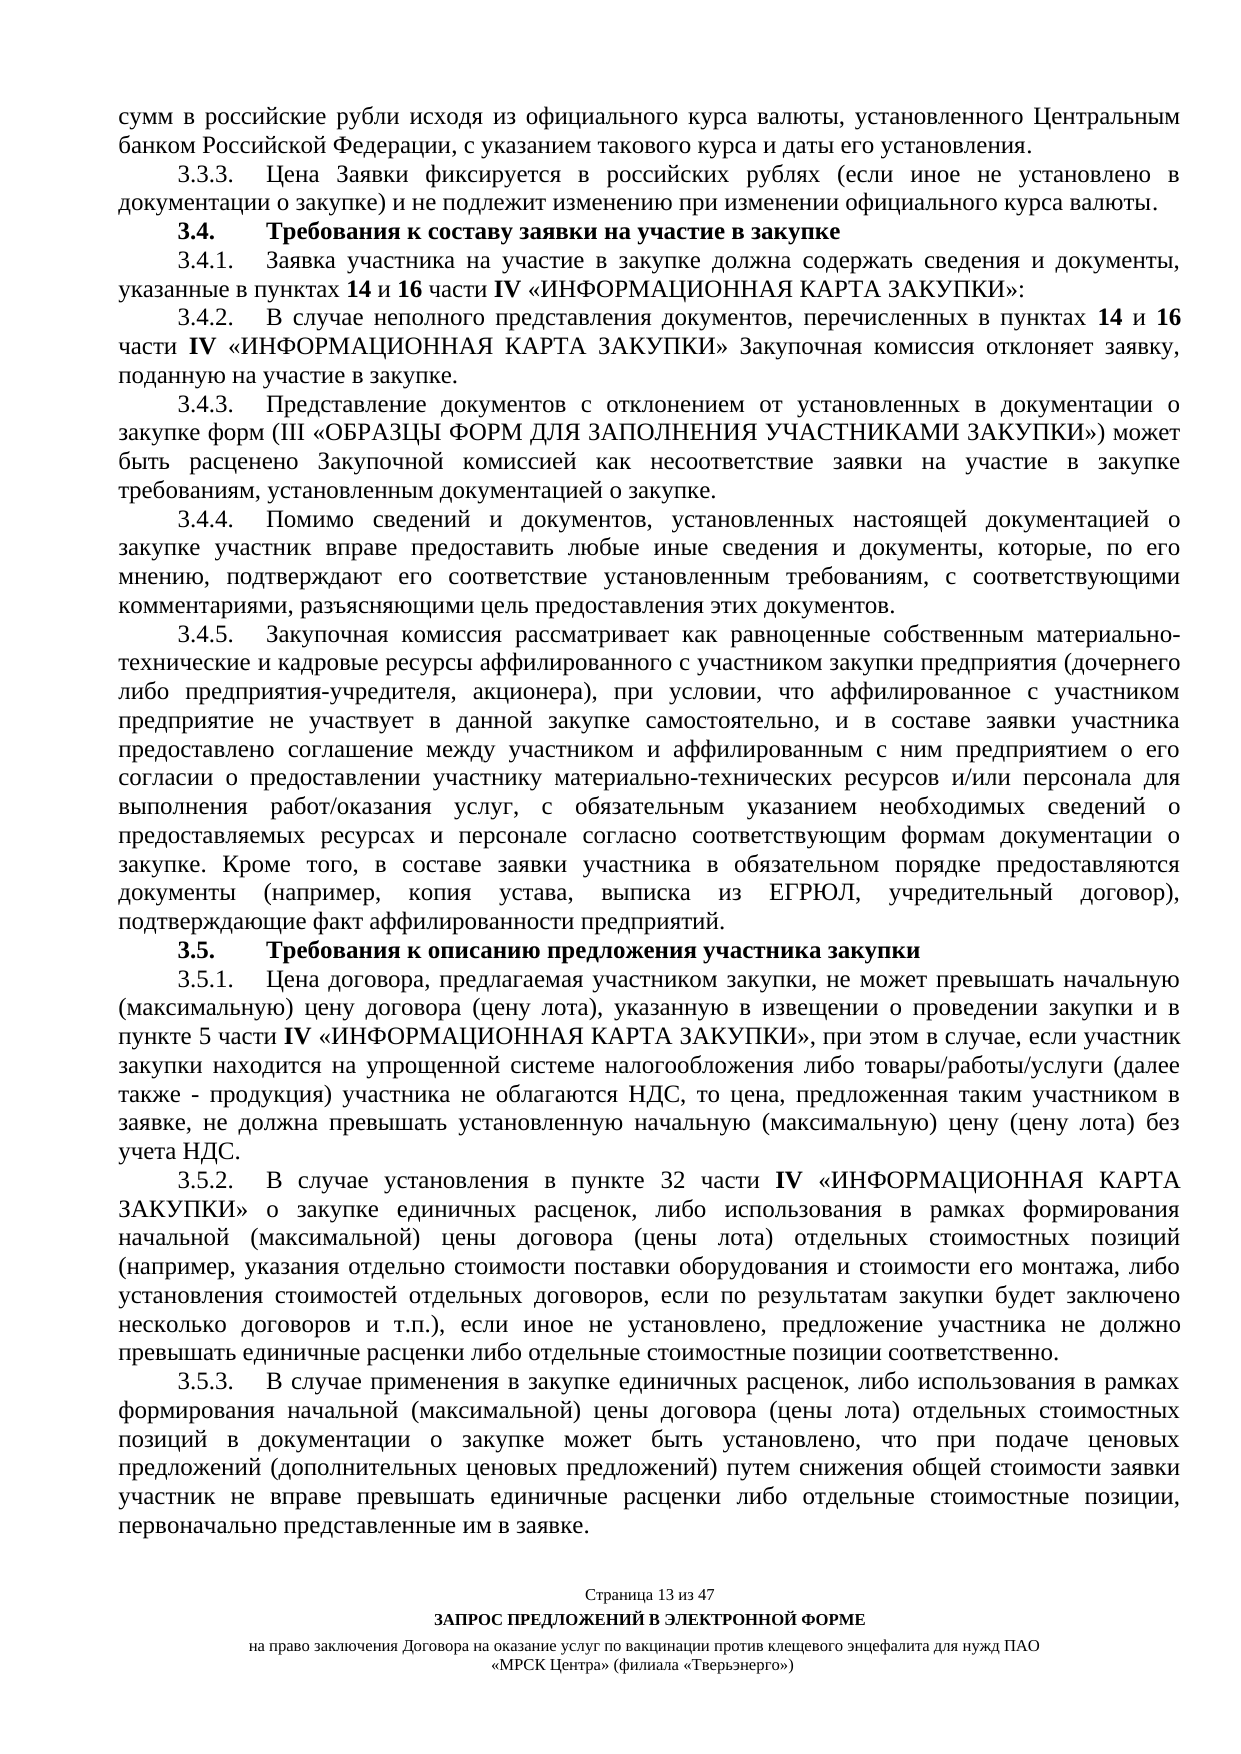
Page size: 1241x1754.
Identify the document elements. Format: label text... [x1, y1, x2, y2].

subtitle Требования к описанию предложения участника закупки [118, 935, 1181, 964]
subtitle Заявка участника на участие в закупке должна содержать сведения и документы, указанные в пунктах 14 и 16 части IV «ИНФОРМАЦИОННАЯ КАРТА ЗАКУПКИ»: [118, 245, 1181, 302]
subtitle В случае установления в пункте 32 части IV «ИНФОРМАЦИОННАЯ КАРТА ЗАКУПКИ» о закупке единичных расценок, либо использования в рамках формирования начальной (максимальной) цены договора (цены лота) отдельных стоимостных позиций (например, указания отдельно стоимости поставки оборудования и стоимости его монтажа, либо установления стоимостей отдельных договоров, если по результатам закупки будет заключено несколько договоров и т.п.), если иное не установлено, предложение участника не должно превышать единичные расценки либо отдельные стоимостные позиции соответственно. [118, 1165, 1181, 1366]
subtitle Требования к составу заявки на участие в закупке [118, 216, 1181, 245]
subtitle Представление документов с отклонением от установленных в документации о закупке форм (III «ОБРАЗЦЫ ФОРМ ДЛЯ ЗАПОЛНЕНИЯ УЧАСТНИКАМИ ЗАКУПКИ») может быть расценено Закупочной комиссией как несоответствие заявки на участие в закупке требованиям, установленным документацией о закупке. [118, 389, 1181, 504]
subtitle Помимо сведений и документов, установленных настоящей документацией о закупке участник вправе предоставить любые иные сведения и документы, которые, по его мнению, подтверждают его соответствие установленным требованиям, с соответствующими комментариями, разъясняющими цель предоставления этих документов. [118, 504, 1181, 619]
subtitle Цена договора, предлагаемая участником закупки, не может превышать начальную (максимальную) цену договора (цену лота), указанную в извещении о проведении закупки и в пункте 5 части IV «ИНФОРМАЦИОННАЯ КАРТА ЗАКУПКИ», при этом в случае, если участник закупки находится на упрощенной системе налогообложения либо товары/работы/услуги (далее также - продукция) участника не облагаются НДС, то цена, предложенная таким участником в заявке, не должна превышать установленную начальную (максимальную) цену (цену лота) без учета НДС. [118, 964, 1181, 1165]
subtitle В случае неполного представления документов, перечисленных в пунктах 14 и 16 части IV «ИНФОРМАЦИОННАЯ КАРТА ЗАКУПКИ» Закупочная комиссия отклоняет заявку, поданную на участие в закупке. [118, 302, 1181, 389]
subtitle Цена Заявки фиксируется в российских рублях (если иное не установлено в документации о закупке) и не подлежит изменению при изменении официального курса валюты. [118, 159, 1181, 216]
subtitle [118, 101, 1181, 159]
list В случае применения в закупке единичных расценок, либо использования в рамках формирования начальной (максимальной) цены договора (цены лота) отдельных стоимостных позиций в документации о закупке может быть установлено, что при подаче ценовых предложений (дополнительных ценовых предложений) путем снижения общей стоимости заявки участник не вправе превышать единичные расценки либо отдельные стоимостные позиции, первоначально представленные им в заявке. [118, 1366, 1181, 1539]
subtitle Закупочная комиссия рассматривает как равноценные собственным материально-технические и кадровые ресурсы аффилированного с участником закупки предприятия (дочернего либо предприятия-учредителя, акционера), при условии, что аффилированное с участником предприятие не участвует в данной закупке самостоятельно, и в составе заявки участника предоставлено соглашение между участником и аффилированным с ним предприятием о его согласии о предоставлении участнику материально-технических ресурсов и/или персонала для выполнения работ/оказания услуг, с обязательным указанием необходимых сведений о предоставляемых ресурсах и персонале согласно соответствующим формам документации о закупке. Кроме того, в составе заявки участника в обязательном порядке предоставляются документы (например, копия устава, выписка из ЕГРЮЛ, учредительный договор), подтверждающие факт аффилированности предприятий. [118, 619, 1181, 935]
